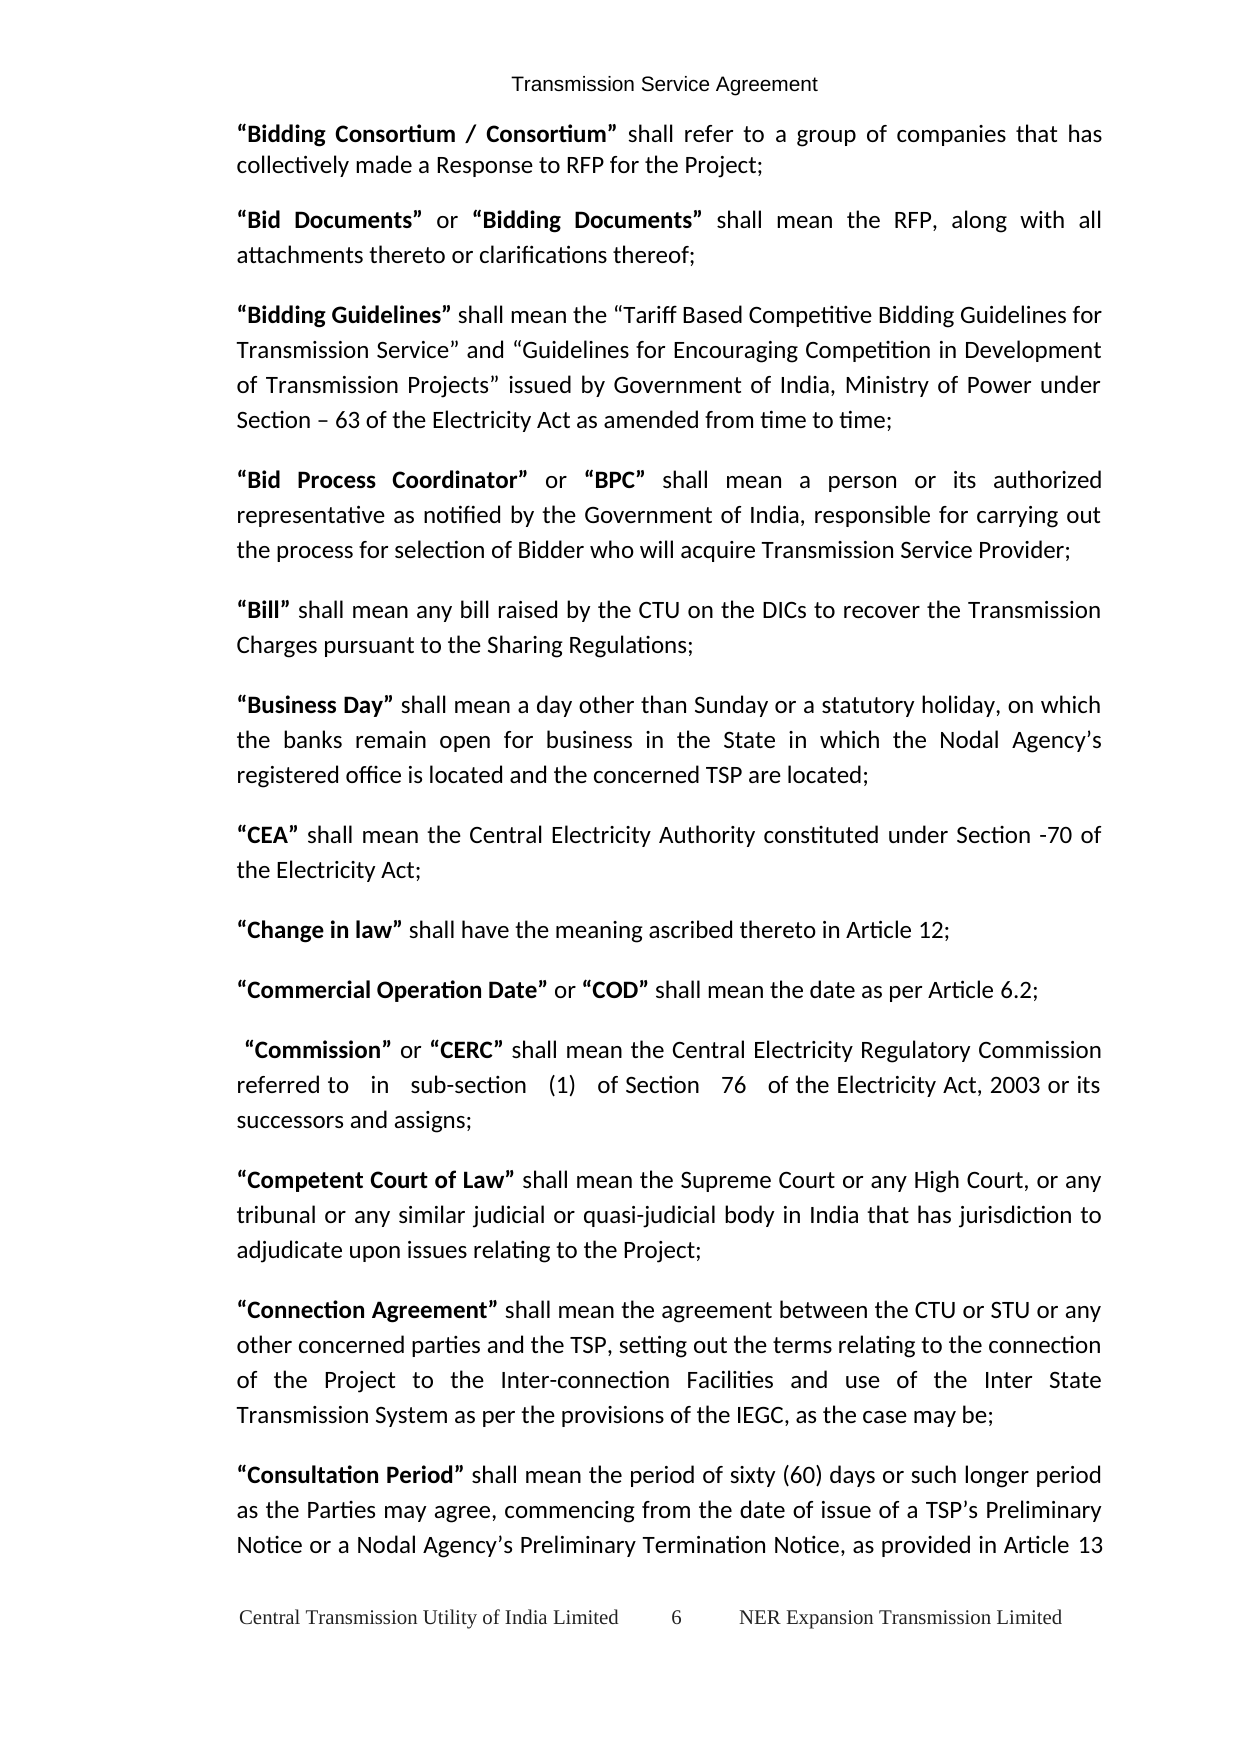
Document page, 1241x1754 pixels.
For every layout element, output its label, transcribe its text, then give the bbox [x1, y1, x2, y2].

text “Bidding Consortium / Consortium” shall refer to a group of companies that has collectively made a Response to RFP for the Project; [236, 118, 1103, 179]
text “Bill” shall mean any bill raised by the CTU on the DICs to recover the Transmission Charges pursuant to the Sharing Regulations; [236, 594, 1103, 660]
text “Change in law” shall have the meaning ascribed thereto in Article 12; [236, 914, 1103, 945]
text “Bidding Guidelines” shall mean the “Tariff Based Competitive Bidding Guidelines for Transmission Service” and “Guidelines for Encouraging Competition in Development of Transmission Projects” issued by Government of India, Ministry of Power under Section – 63 of the Electricity Act as amended from time to time; [236, 299, 1103, 435]
text “Business Day” shall mean a day other than Sunday or a statutory holiday, on which the banks remain open for business in the State in which the Nodal Agency’s registered office is located and the concerned TSP are located; [236, 689, 1103, 790]
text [236, 1459, 1103, 1560]
text “Bid Process Coordinator” or “BPC” shall mean a person or its authorized representative as notified by the Government of India, responsible for carrying out the process for selection of Bidder who will acquire Transmission Service Provider; [236, 464, 1103, 565]
text “Connection Agreement” shall mean the agreement between the CTU or STU or any other concerned parties and the TSP, setting out the terms relating to the connection of the Project to the Inter-connection Facilities and use of the Inter State Transmission System as per the provisions of the IEGC, as the case may be; [236, 1294, 1103, 1430]
text “Competent Court of Law” shall mean the Supreme Court or any High Court, or any tribunal or any similar judicial or quasi-judicial body in India that has jurisdiction to adjudicate upon issues relating to the Project; [236, 1164, 1103, 1265]
text “Commercial Operation Date” or “COD” shall mean the date as per Article 6.2; [236, 974, 1103, 1005]
text “CEA” shall mean the Central Electricity Authority constituted under Section -70 of the Electricity Act; [236, 819, 1103, 885]
text “Bid Documents” or “Bidding Documents” shall mean the RFP, along with all attachments thereto or clarifications thereof; [236, 204, 1103, 270]
text “Commission” or “CERC” shall mean the Central Electricity Regulatory Commission referred to in sub-section (1) of Section 76 of the Electricity Act, 2003 or its successors and assigns; [236, 1034, 1103, 1135]
